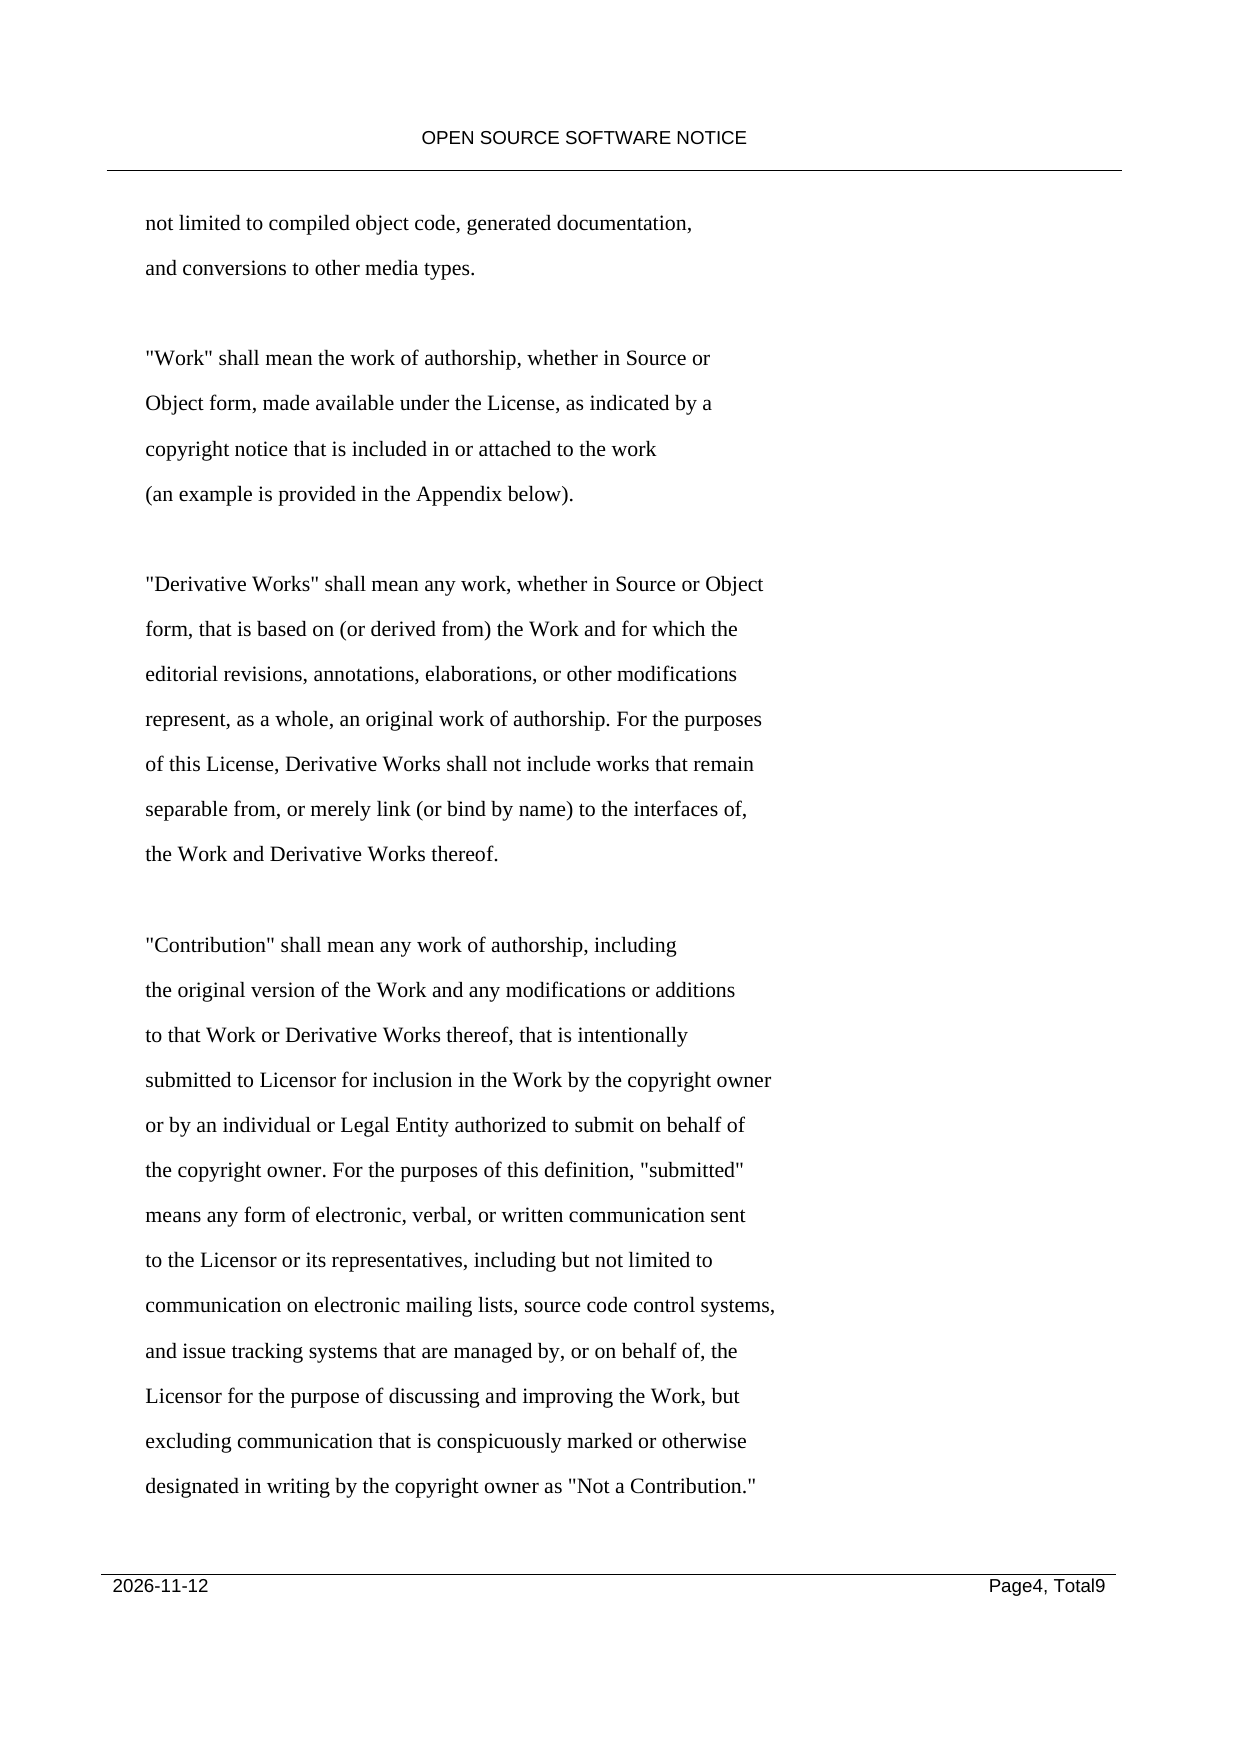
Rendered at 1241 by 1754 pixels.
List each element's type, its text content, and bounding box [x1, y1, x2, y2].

text to that Work or Derivative Works thereof, that is intentionally [112, 1018, 1128, 1051]
text the Work and Derivative Works thereof. [112, 838, 1128, 870]
text the original version of the Work and any modifications or additions [112, 973, 1128, 1006]
text submitted to Licensor for inclusion in the Work by the copyright owner [112, 1063, 1128, 1096]
text copyright notice that is included in or attached to the work [112, 432, 1128, 464]
text excluding communication that is conspicuously marked or otherwise [112, 1424, 1128, 1457]
text "Contribution" shall mean any work of authorship, including [112, 928, 1128, 961]
text communication on electronic mailing lists, source code control systems, [112, 1289, 1128, 1321]
text editorial revisions, annotations, elaborations, or other modifications [112, 657, 1128, 690]
text to the Licensor or its representatives, including but not limited to [112, 1244, 1128, 1276]
text or by an individual or Legal Entity authorized to submit on behalf of [112, 1108, 1128, 1141]
text (an example is provided in the Appendix below). [112, 477, 1128, 509]
text separable from, or merely link (or bind by name) to the interfaces of, [112, 793, 1128, 825]
text and conversions to other media types. [112, 251, 1128, 284]
text represent, as a whole, an original work of authorship. For the purposes [112, 702, 1128, 735]
text not limited to compiled object code, generated documentation, [112, 206, 1128, 239]
text designated in writing by the copyright owner as "Not a Contribution." [112, 1469, 1128, 1502]
text the copyright owner. For the purposes of this definition, "submitted" [112, 1153, 1128, 1186]
text of this License, Derivative Works shall not include works that remain [112, 748, 1128, 780]
text means any form of electronic, verbal, or written communication sent [112, 1199, 1128, 1231]
text Licensor for the purpose of discussing and improving the Work, but [112, 1379, 1128, 1412]
text and issue tracking systems that are managed by, or on behalf of, the [112, 1334, 1128, 1366]
text "Derivative Works" shall mean any work, whether in Source or Object [112, 567, 1128, 600]
text form, that is based on (or derived from) the Work and for which the [112, 612, 1128, 645]
text Object form, made available under the License, as indicated by a [112, 387, 1128, 419]
text "Work" shall mean the work of authorship, whether in Source or [112, 342, 1128, 374]
